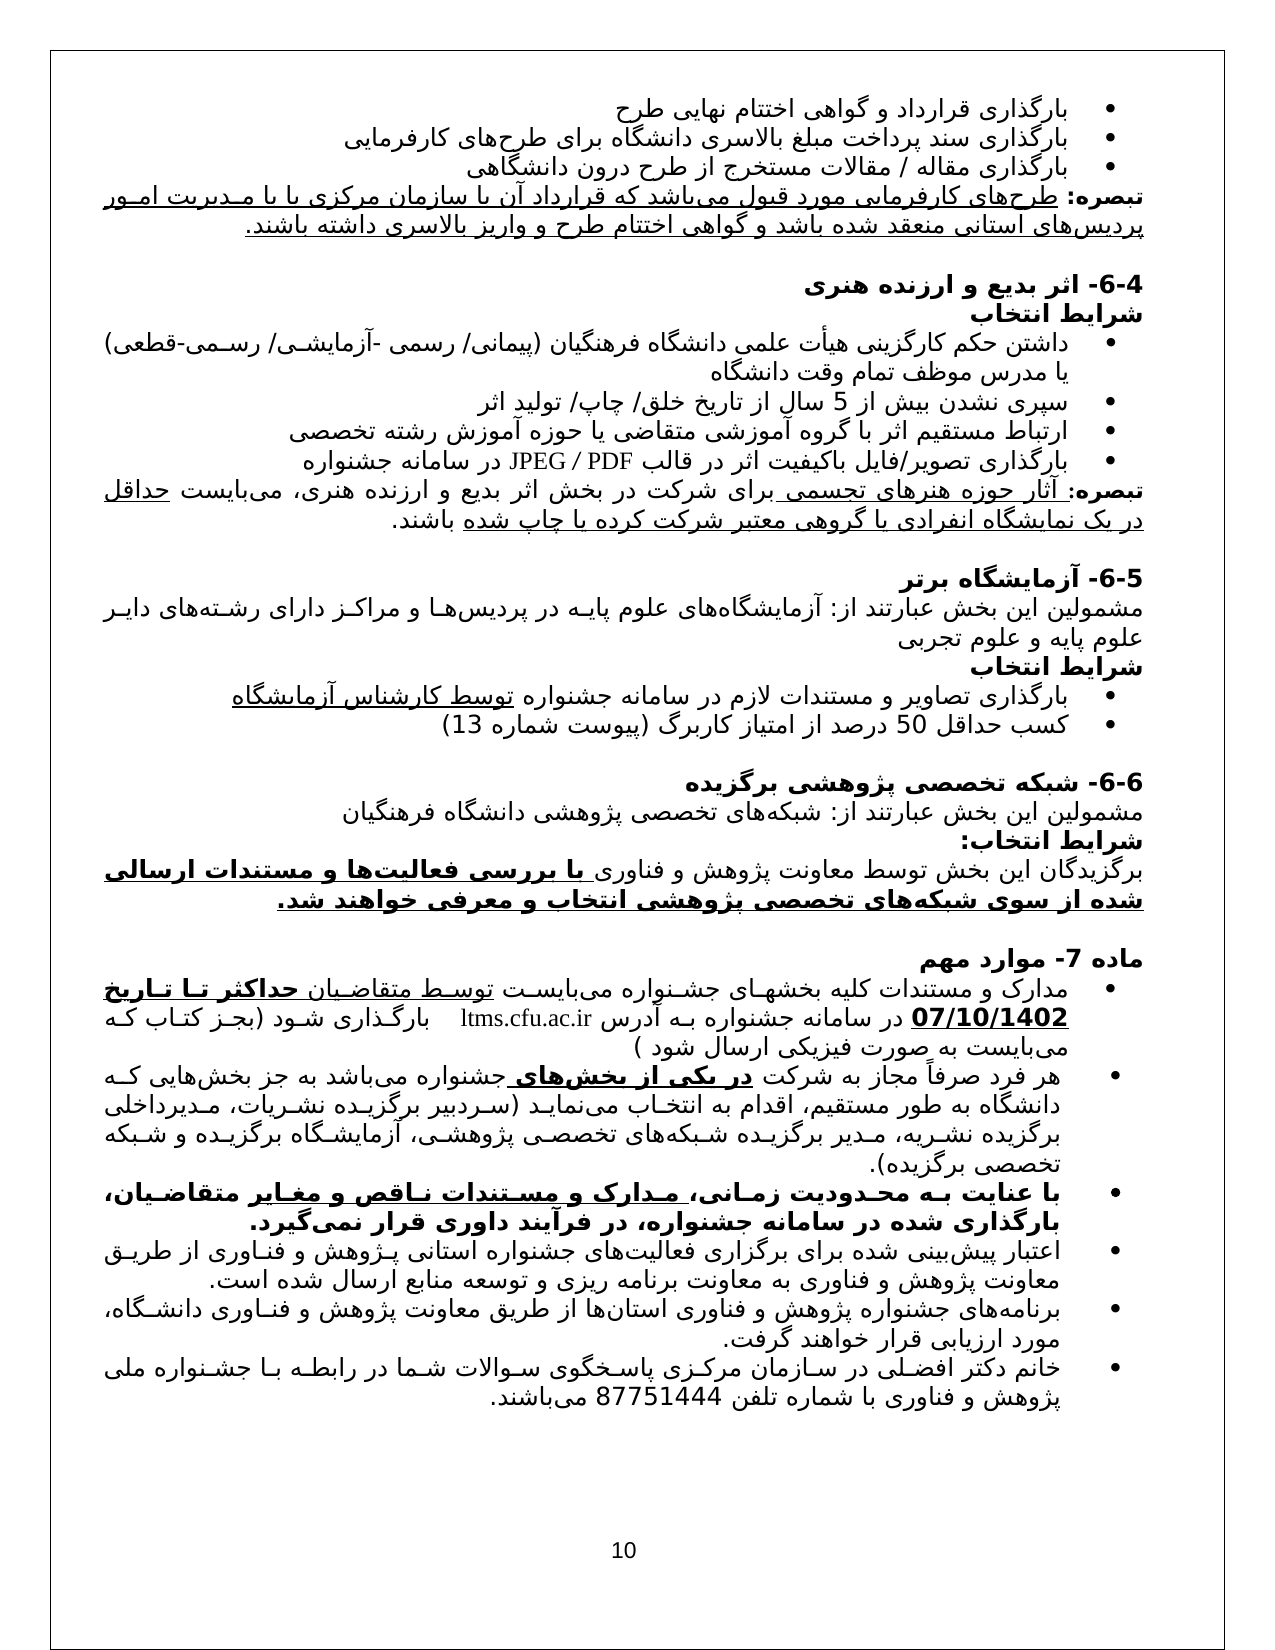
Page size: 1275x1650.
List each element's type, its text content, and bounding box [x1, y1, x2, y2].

list بارگذاری قرارداد و گواهی اختتام نهایی طرح [103, 94, 1106, 123]
subtitle 6-5- آزمایشگاه برتر [103, 564, 1144, 594]
list سپری نشدن بیش از 5 سال از تاریخ خلق/ چاپ/ تولید اثر [103, 387, 1106, 416]
text شرایط انتخاب [103, 652, 1144, 681]
text مشمولین این بخش عبارتند از: آزمایشگاه‌های علوم پایه در پردیس‌ها و مراکز دارای رشته‌های دایر علوم پایه و علوم تجربی [103, 594, 1144, 652]
list بارگذاری مقاله / مقالات مستخرج از طرح درون دانشگاهی [103, 152, 1106, 181]
list کسب حداقل 50 درصد از امتیاز کاربرگ (پیوست شماره 13) [103, 710, 1106, 739]
subtitle 6-6- شبکه تخصصی پژوهشی برگزیده [103, 768, 1144, 797]
list داشتن حکم کارگزینی هیأت علمی دانشگاه فرهنگیان (پیمانی/ رسمی -آزمایشی/ رسمی-قطعی) یا مدرس موظف تمام وقت دانشگاه [103, 328, 1106, 387]
list اعتبار پیش‌بینی شده برای برگزاری فعالیت‌های جشنواره استانی پژوهش و فناوری از طریق معاونت پژوهش و فناوری به معاونت برنامه ریزی و توسعه منابع ارسال شده است. [103, 1236, 1111, 1295]
subtitle ماده 7- موارد مهم [103, 944, 1144, 974]
list هر فرد صرفاً مجاز به شرکت در یکی از بخش‌های جشنواره می‌باشد به جز بخش‌هایی که دانشگاه به طور مستقیم، اقدام به انتخاب می‌نماید (سردبیر برگزیده نشریات، مدیرداخلی برگزیده نشریه، مدیر برگزیده شبکه‌های تخصصی پژوهشی، آزمایشگاه برگزیده و شبکه تخصصی برگزیده). [103, 1061, 1111, 1178]
list مدارک و مستندات کلیه بخشهای جشنواره می‌بایست توسط متقاضیان حداکثر تا تاریخ 07/10/1402 در سامانه جشنواره به آدرس ltms.cfu.ac.ir بارگذاری شود (بجز کتاب که می‌بایست به صورت فیزیکی ارسال شود ) [103, 974, 1106, 1061]
list با عنایت به محدودیت زمانی، مدارک و مستندات ناقص و مغایر متقاضیان، بارگذاری شده در سامانه جشنواره، در فرآیند داوری قرار نمی‌گیرد. [103, 1178, 1111, 1236]
list بارگذاری سند پرداخت مبلغ بالاسری دانشگاه برای طرح‌های کارفرمایی [103, 123, 1106, 152]
text برگزیدگان این بخش توسط معاونت پژوهش و فناوری با بررسی فعالیت‌ها و مستندات ارسالی شده از سوی شبکه‌های تخصصی پژوهشی انتخاب و معرفی خواهند شد. [103, 856, 1144, 914]
list بارگذاری تصاویر و مستندات لازم در سامانه جشنواره توسط کارشناس آزمایشگاه [103, 681, 1106, 710]
text شرایط انتخاب: [103, 827, 1144, 856]
list خانم دکتر افضلی در سازمان مرکزی پاسخگوی سوالات شما در رابطه با جشنواره ملی پژوهش و فناوری با شماره تلفن 87751444 می‌باشند. [103, 1353, 1111, 1411]
list ارتباط مستقیم اثر با گروه آموزشی متقاضی یا حوزه آموزش رشته تخصصی [103, 416, 1106, 445]
list بارگذاری تصویر/فایل باکیفیت اثر در قالب JPEG / PDF در سامانه جشنواره [103, 445, 1106, 476]
text تبصره: طرح‌های کارفرمایی مورد قبول می‌باشد که قرارداد آن با سازمان مرکزی یا با مدیریت امور پردیس‌های استانی منعقد شده باشد و گواهی اختتام طرح و واریز بالاسری داشته باشند. [103, 181, 1144, 239]
text مشمولین این بخش عبارتند از: شبکه‌های تخصصی پژوهشی دانشگاه فرهنگیان [103, 797, 1144, 827]
subtitle 6-4- اثر بدیع و ارزنده هنری [103, 270, 1144, 299]
text تبصره: آثار حوزه هنرهای تجسمی برای شرکت در بخش اثر بدیع و ارزنده هنری، می‌بایست حداقل در یک نمایشگاه انفرادی یا گروهی معتبر شرکت کرده یا چاپ شده باشند. [103, 476, 1144, 534]
list برنامه‌های جشنواره پژوهش و فناوری استان‌ها از طریق معاونت پژوهش و فناوری دانشگاه، مورد ارزیابی قرار خواهند گرفت. [103, 1295, 1111, 1353]
text شرایط انتخاب [103, 299, 1144, 328]
